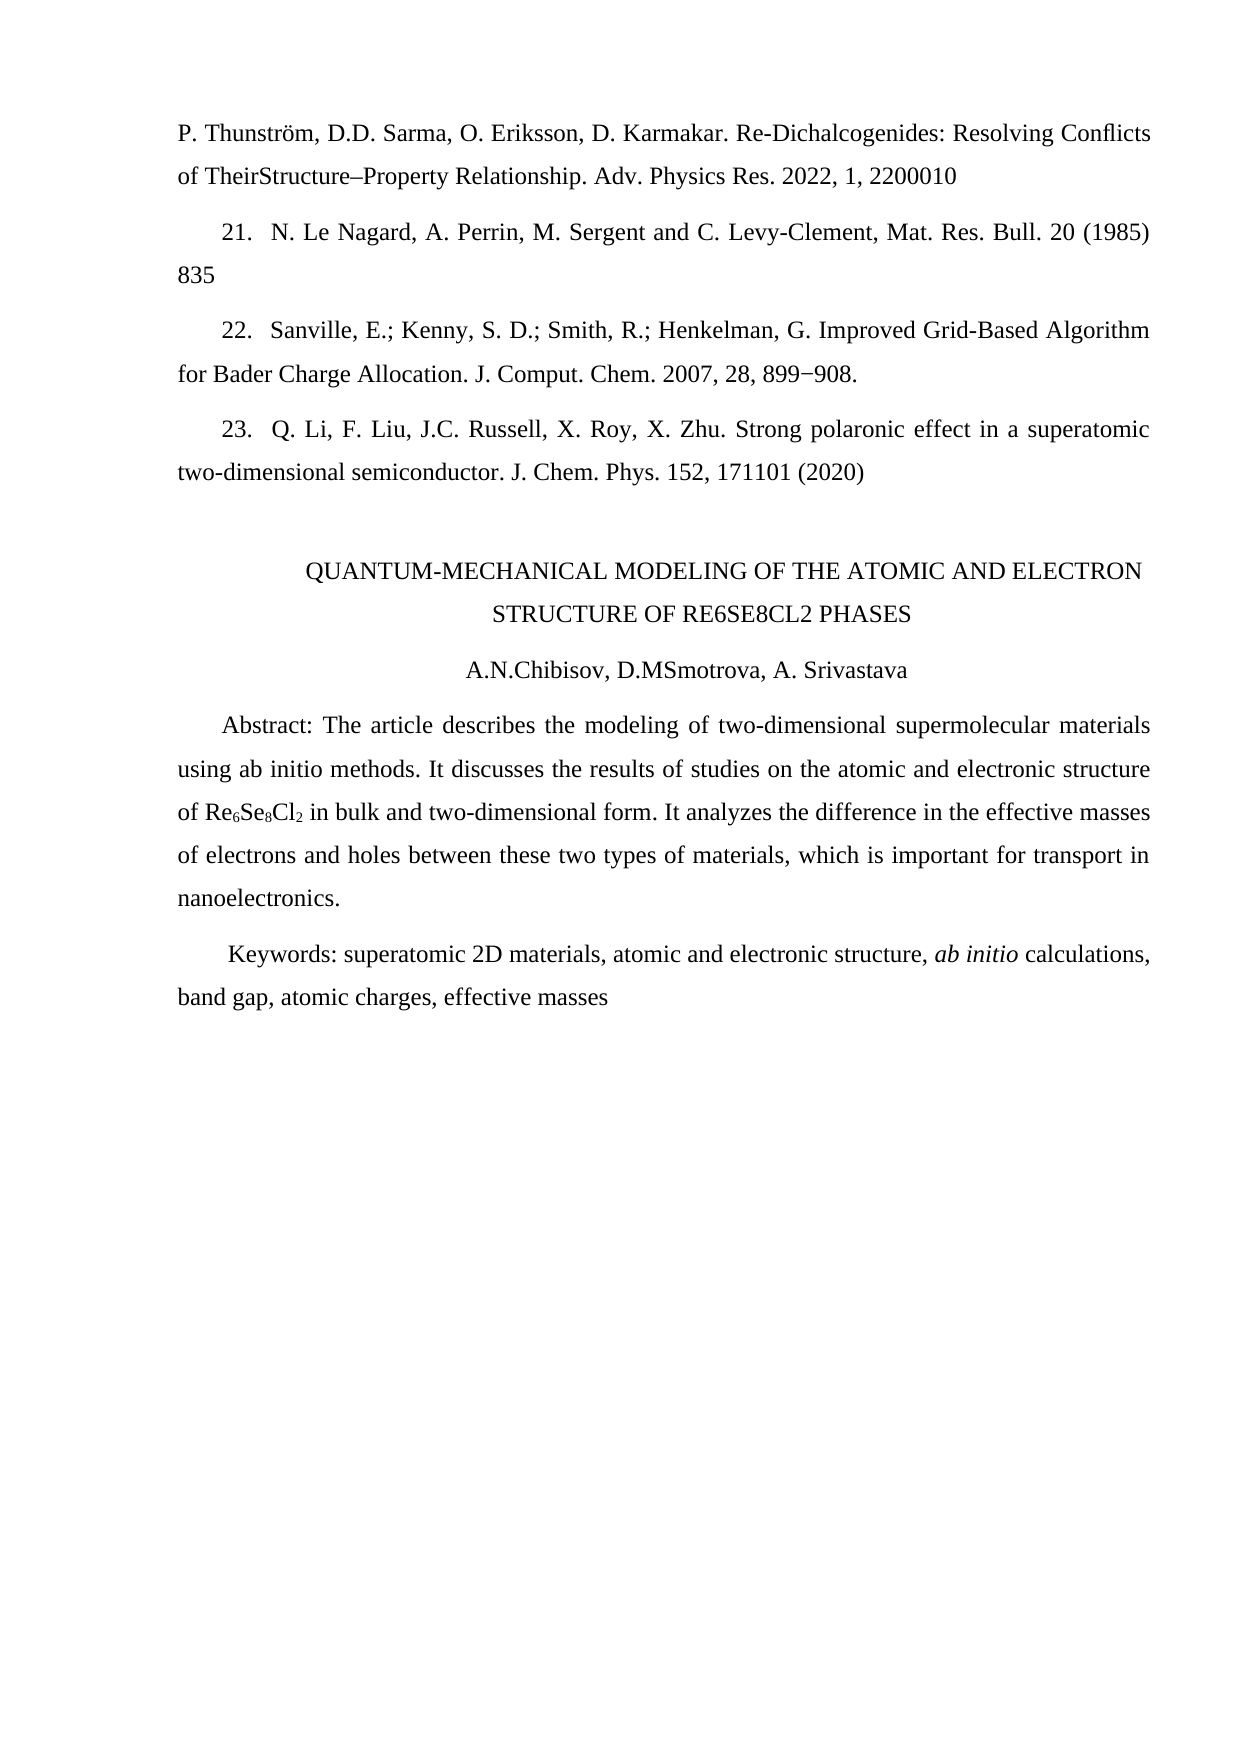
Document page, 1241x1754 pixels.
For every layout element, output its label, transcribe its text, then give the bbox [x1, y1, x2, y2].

list Sanville, E.; Kenny, S. D.; Smith, R.; Henkelman, G. Improved Grid-Based Algorithm for Bader Charge Allocation. J. Comput. Chem. 2007, 28, 899−908. [177, 316, 1152, 387]
text Keywords: superatomic 2D materials, atomic and electronic structure, ab initio calculations, band gap, atomic charges, effective masses [177, 939, 1152, 1011]
text A.N.Chibisov, D.MSmotrova, A. Srivastava [177, 655, 1152, 684]
text Abstract: The article describes the modeling of two-dimensional supermolecular materials using ab initio methods. It discusses the results of studies on the atomic and electronic structure of Re6Se8Cl2 in bulk and two-dimensional form. It analyzes the difference in the effective masses of electrons and holes between these two types of materials, which is important for transport in nanoelectronics. [177, 711, 1152, 912]
list N. Le Nagard, A. Perrin, M. Sergent and C. Levy-Clement, Mat. Res. Bull. 20 (1985) 835 [177, 217, 1152, 289]
list QUANTUM-MECHANICAL MODELING OF THE ATOMIC AND ELECTRON STRUCTURE OF RE6SE8CL2 PHASES [252, 556, 1152, 628]
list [177, 118, 1152, 190]
list Q. Li, F. Liu, J.C. Russell, X. Roy, X. Zhu. Strong polaronic effect in a superatomic two-dimensional semiconductor. J. Chem. Phys. 152, 171101 (2020) [177, 414, 1152, 486]
